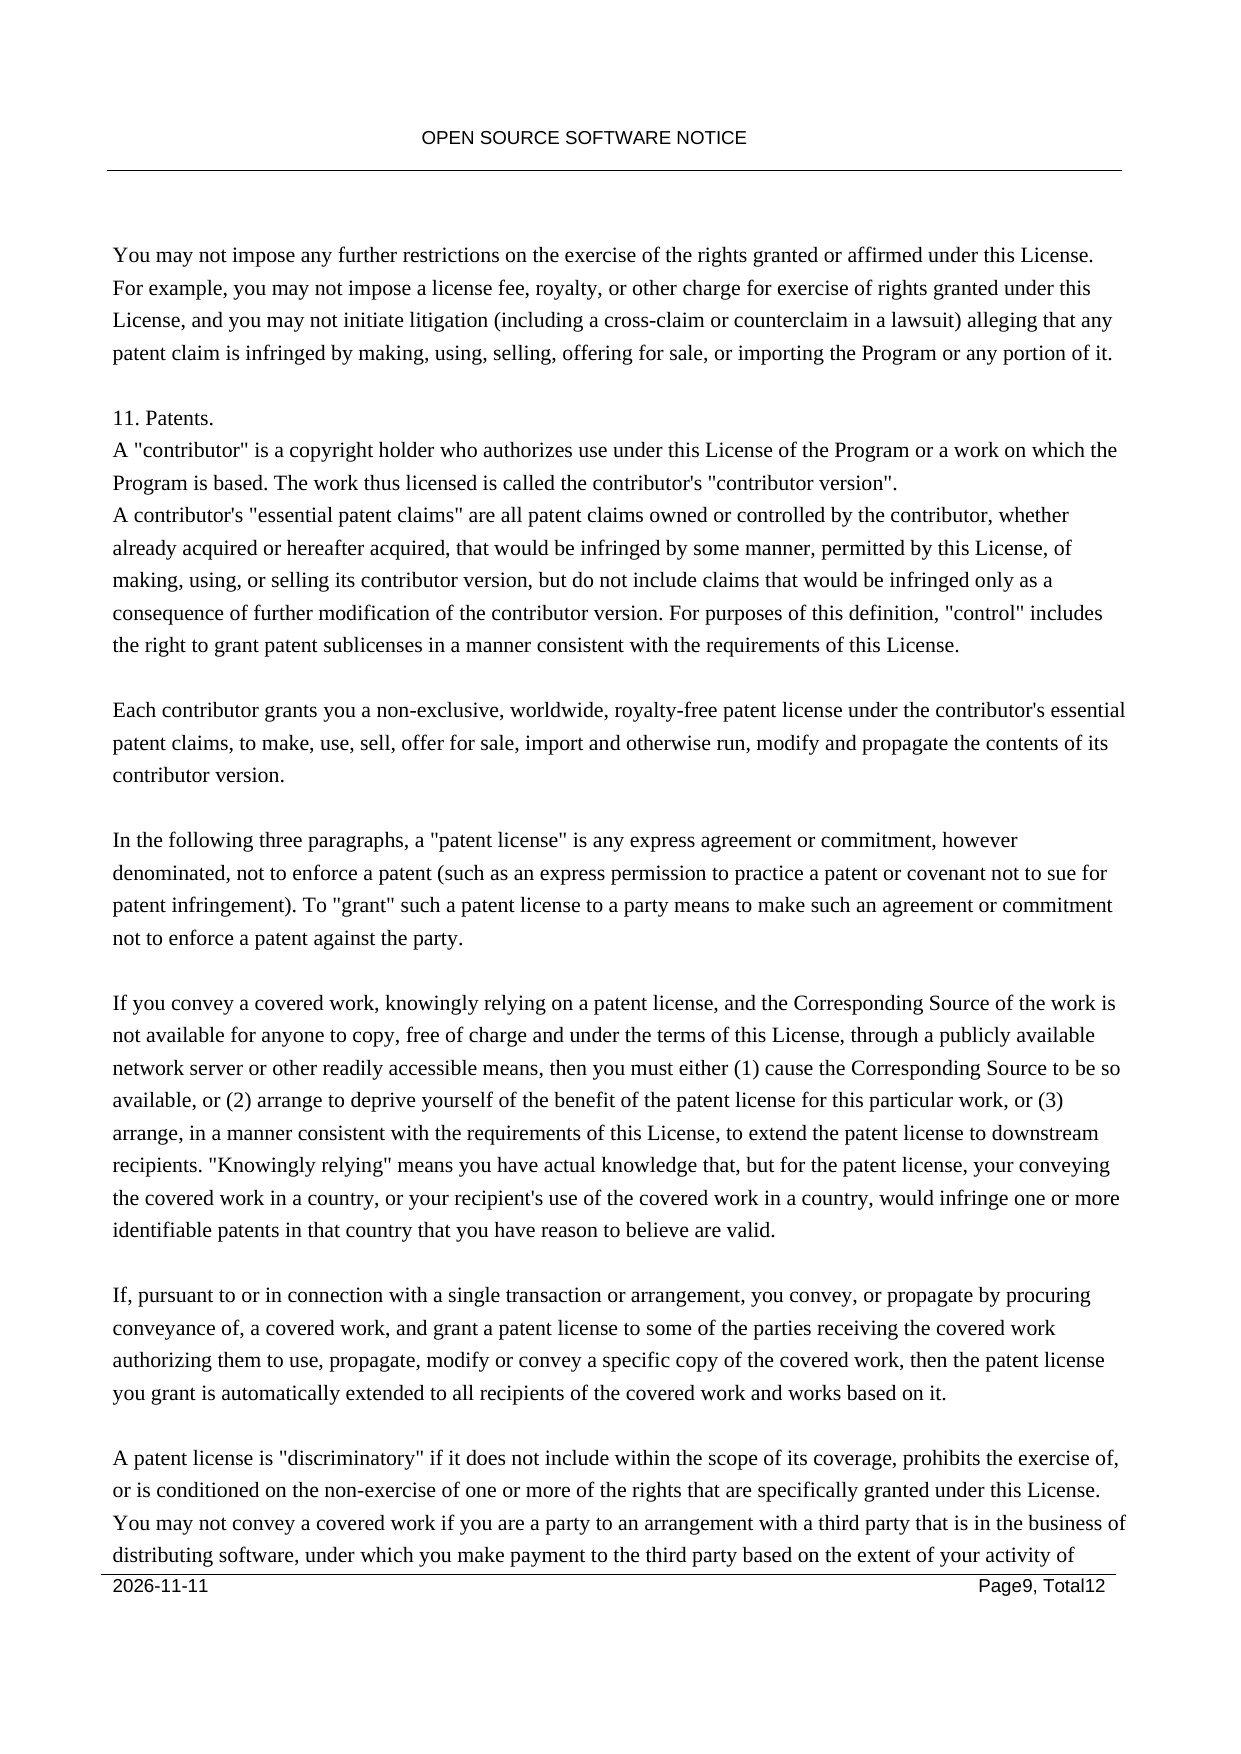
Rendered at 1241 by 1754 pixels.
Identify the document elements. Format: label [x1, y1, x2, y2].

text [112, 206, 1128, 1571]
